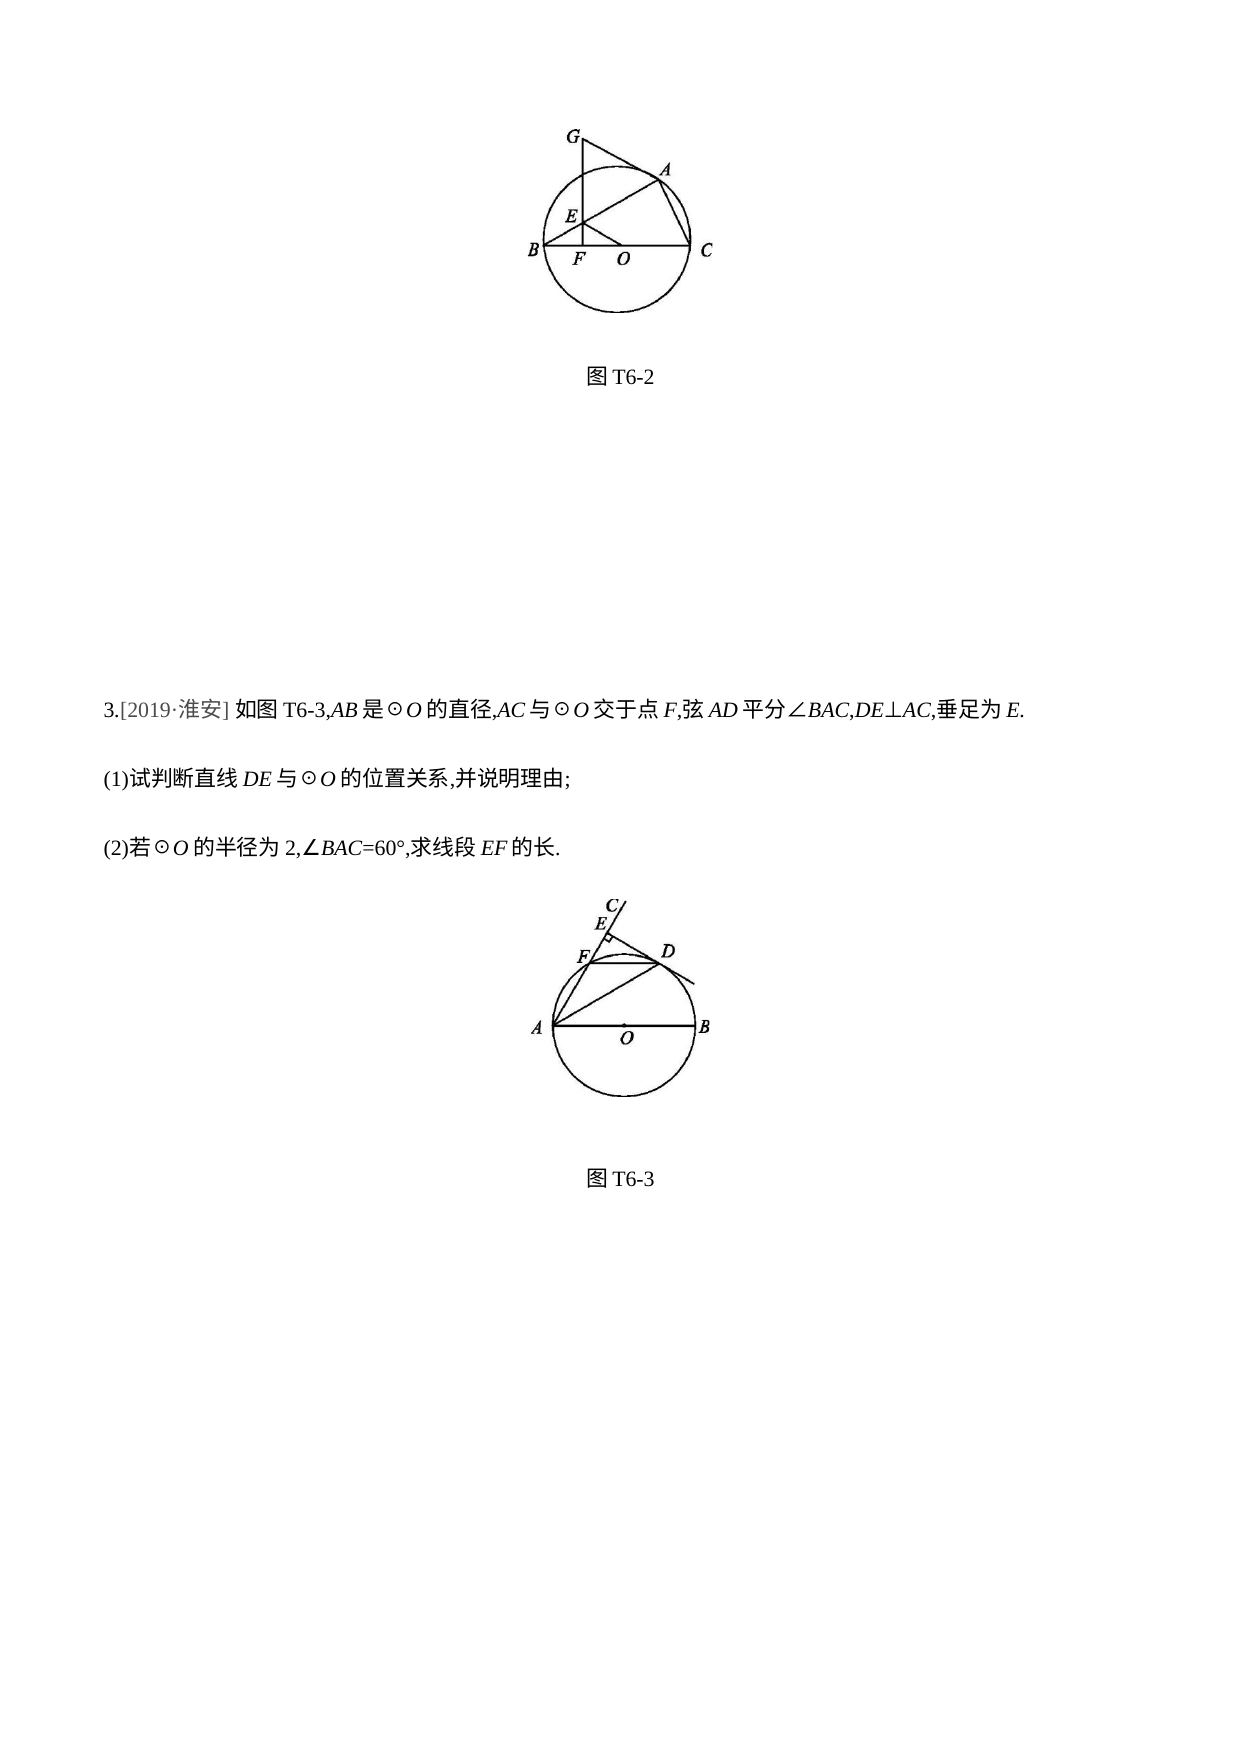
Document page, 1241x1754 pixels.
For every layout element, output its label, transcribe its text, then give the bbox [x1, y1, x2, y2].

text 图T6-3 [103, 1161, 1137, 1193]
text (1)试判断直线DE与☉O的位置关系,并说明理由; [103, 761, 1137, 793]
picture [531, 899, 710, 1097]
text (2)若☉O的半径为2,∠BAC=60°,求线段EF的长. [103, 830, 1137, 862]
text 3.[2019·淮安] 如图T6-3,AB是☉O的直径,AC与☉O交于点F,弦AD平分∠BAC,DE⊥AC,垂足为E. [103, 692, 1137, 724]
picture [527, 129, 713, 313]
text 图T6-2 [103, 359, 1137, 391]
